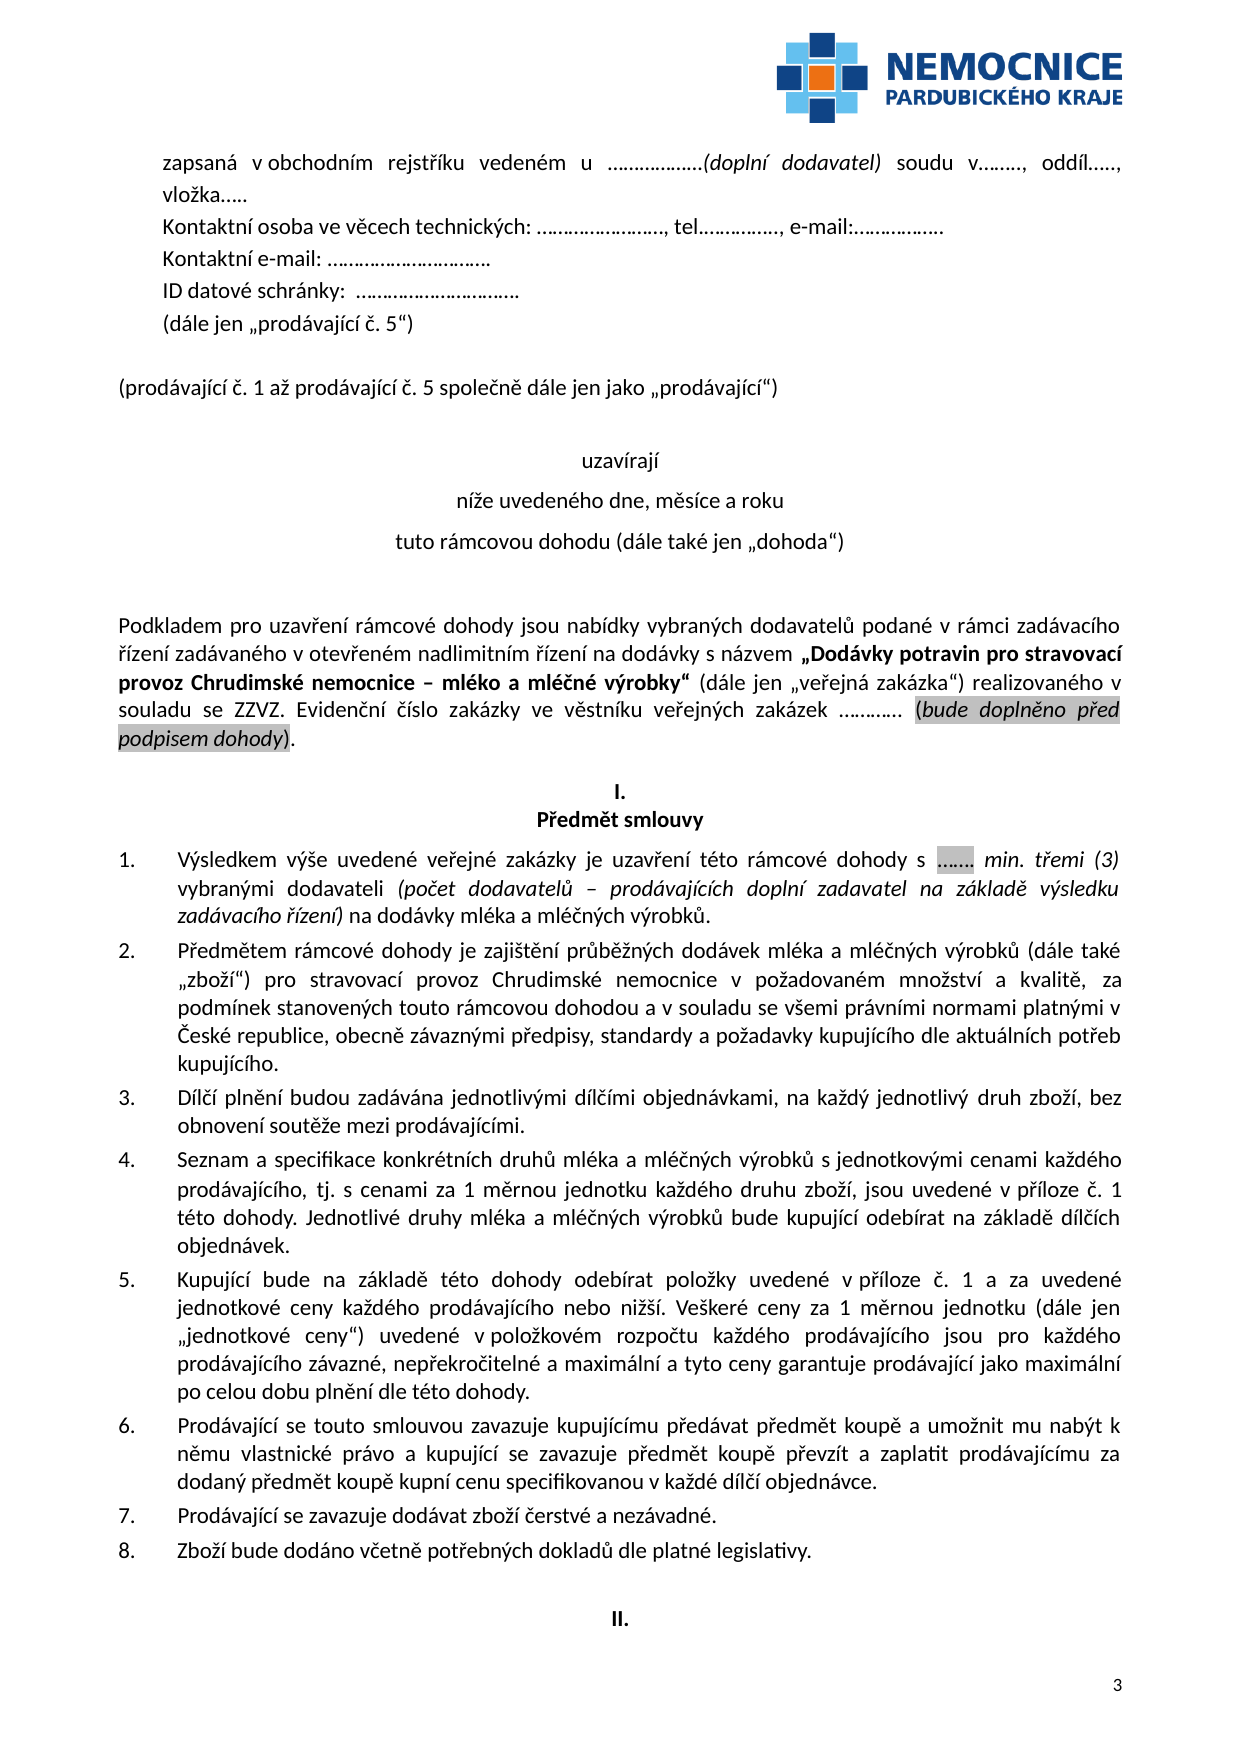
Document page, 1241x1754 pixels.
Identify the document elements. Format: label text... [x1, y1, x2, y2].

text II. [118, 1604, 1122, 1632]
text Kontaktní osoba ve věcech technických: ……………………, tel.………….., e-mail:…………….. [162, 212, 1122, 240]
subtitle uzavírají [118, 446, 1122, 474]
text 8. Zboží bude dodáno včetně potřebných dokladů dle platné legislativy. [118, 1536, 1122, 1564]
list Předmětem rámcové dohody je zajištění průběžných dodávek mléka a mléčných výrobků (dále také „zboží“) pro stravovací provoz Chrudimské nemocnice v požadovaném množství a kvalitě, za podmínek stanovených touto rámcovou dohodou a v souladu se všemi právními normami platnými v České republice, obecně závaznými předpisy, standardy a požadavky kupujícího dle aktuálních potřeb kupujícího. [118, 936, 1122, 1077]
text (dále jen „prodávající č. 5“) [162, 309, 1122, 337]
text Předmět smlouvy [118, 805, 1122, 833]
text Podkladem pro uzavření rámcové dohody jsou nabídky vybraných dodavatelů podané v rámci zadávacího řízení zadávaného v otevřeném nadlimitním řízení na dodávky s názvem „Dodávky potravin pro stravovací provoz Chrudimské nemocnice – mléko a mléčné výrobky“ (dále jen „veřejná zakázka“) realizovaného v souladu se ZZVZ. Evidenční číslo zakázky ve věstníku veřejných zakázek ………… (bude doplněno před podpisem dohody). [118, 612, 1122, 752]
text 7. Prodávající se zavazuje dodávat zboží čerstvé a nezávadné. [118, 1502, 1122, 1530]
subtitle níže uvedeného dne, měsíce a roku [118, 486, 1122, 514]
text (prodávající č. 1 až prodávající č. 5 společně dále jen jako „prodávající“) [118, 373, 1122, 401]
list Dílčí plnění budou zadávána jednotlivými dílčími objednávkami, na každý jednotlivý druh zboží, bez obnovení soutěže mezi prodávajícími. [118, 1083, 1122, 1139]
text ID datové schránky: …………………………. [162, 276, 1122, 304]
text 5. Kupující bude na základě této dohody odebírat položky uvedené v příloze č. 1 a za uvedené jednotkové ceny každého prodávajícího nebo nižší. Veškeré ceny za 1 měrnou jednotku (dále jen „jednotkové ceny“) uvedené v položkovém rozpočtu každého prodávajícího jsou pro každého prodávajícího závazné, nepřekročitelné a maximální a tyto ceny garantuje prodávající jako maximální po celou dobu plnění dle této dohody. [118, 1265, 1122, 1405]
text Kontaktní e-mail: …………………………. [162, 244, 1122, 272]
subtitle tuto rámcovou dohodu (dále také jen „dohoda“) [118, 527, 1122, 555]
text 4. Seznam a specifikace konkrétních druhů mléka a mléčných výrobků s jednotkovými cenami každého prodávajícího, tj. s cenami za 1 měrnou jednotku každého druhu zboží, jsou uvedené v příloze č. 1 této dohody. Jednotlivé druhy mléka a mléčných výrobků bude kupující odebírat na základě dílčích objednávek. [118, 1146, 1122, 1259]
text zapsaná v obchodním rejstříku vedeném u ………………(doplní dodavatel) soudu v…….., oddíl….., vložka….. [162, 148, 1122, 208]
picture [775, 31, 1123, 124]
text 6. Prodávající se touto smlouvou zavazuje kupujícímu předávat předmět koupě a umožnit mu nabýt k němu vlastnické právo a kupující se zavazuje předmět koupě převzít a zaplatit prodávajícímu za dodaný předmět koupě kupní cenu specifikovanou v každé dílčí objednávce. [118, 1411, 1122, 1495]
text I. [118, 777, 1122, 805]
list Výsledkem výše uvedené veřejné zakázky je uzavření této rámcové dohody s ……. min. třemi (3) vybranými dodavateli (počet dodavatelů – prodávajících doplní zadavatel na základě výsledku zadávacího řízení) na dodávky mléka a mléčných výrobků. [118, 846, 1122, 930]
